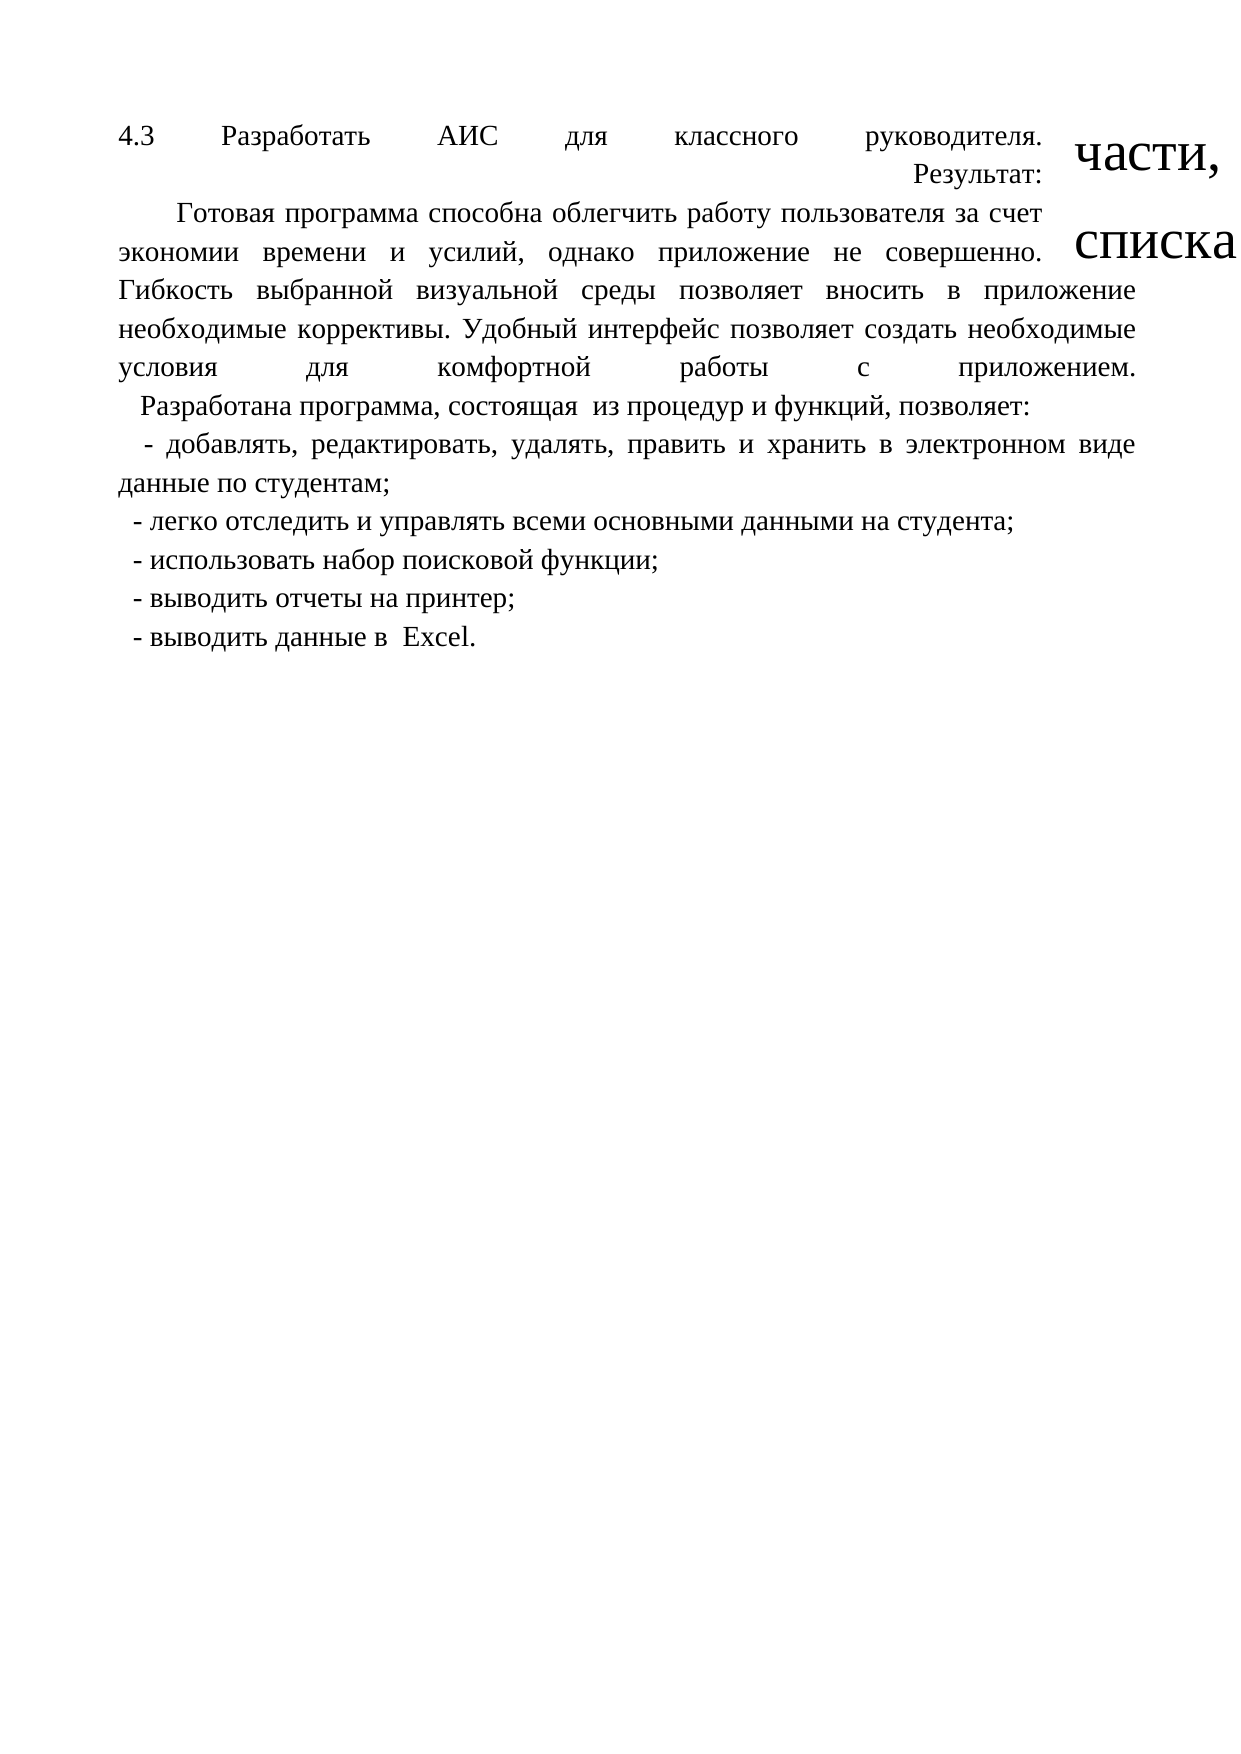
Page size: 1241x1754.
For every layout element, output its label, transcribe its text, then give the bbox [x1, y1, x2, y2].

text - выводить отчеты на принтер; [118, 581, 1137, 614]
text - выводить данные в Excel. [118, 619, 1137, 653]
text 4.3 Разработать АИС для классного руководителя. Результат: Готовая программа способна облегчить работу пользователя за счет экономии времени и усилий, однако приложение не совершенно. Гибкость выбранной визуальной среды позволяет вносить в приложение необходимые коррективы. Удобный интерфейс позволяет создать необходимые условия для комфортной работы с приложением. Разработана программа, состоящая из процедур и функций, позволяет: [118, 118, 1137, 421]
text - добавлять, редактировать, удалять, править и хранить в электронном виде данные по студентам; [118, 426, 1137, 498]
text - использовать набор поисковой функции; [118, 542, 1137, 576]
text - легко отследить и управлять всеми основными данными на студента; [118, 503, 1137, 537]
